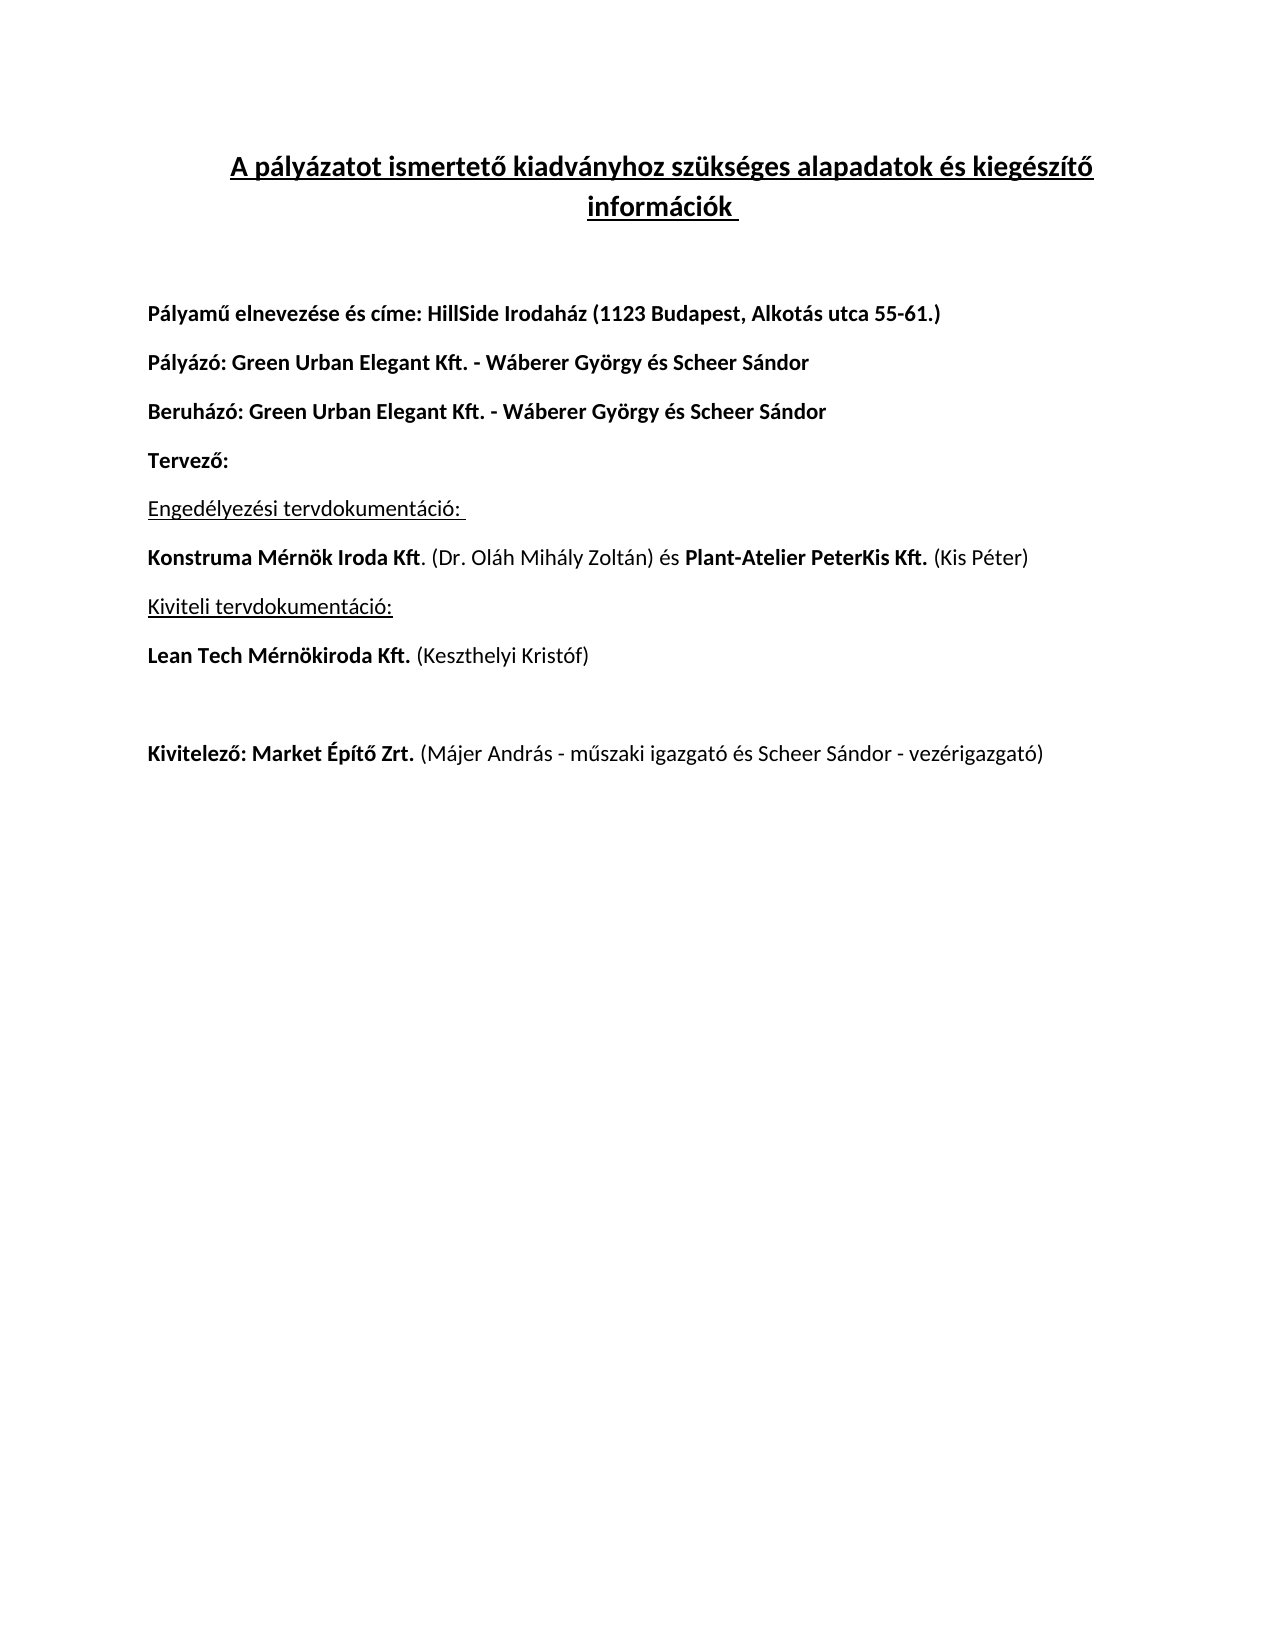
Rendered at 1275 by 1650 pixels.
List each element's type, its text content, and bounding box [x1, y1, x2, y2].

text Konstruma Mérnök Iroda Kft. (Dr. Oláh Mihály Zoltán) és Plant-Atelier PeterKis Kft. (Kis Péter) [148, 543, 1127, 571]
text Kivitelező: Market Építő Zrt. (Májer András - műszaki igazgató és Scheer Sándor - vezérigazgató) [148, 739, 1127, 767]
text Kiviteli tervdokumentáció: [148, 592, 1127, 620]
text Pályázó: Green Urban Elegant Kft. - Wáberer György és Scheer Sándor [148, 348, 1127, 376]
text Lean Tech Mérnökiroda Kft. (Keszthelyi Kristóf) [148, 641, 1127, 669]
text Tervező: [148, 446, 1127, 474]
text Engedélyezési tervdokumentáció: [148, 494, 1127, 523]
text Beruházó: Green Urban Elegant Kft. - Wáberer György és Scheer Sándor [148, 397, 1127, 425]
text A pályázatot ismertető kiadványhoz szükséges alapadatok és kiegészítő információk [192, 148, 1127, 224]
text Pályamű elnevezése és címe: HillSide Irodaház (1123 Budapest, Alkotás utca 55-61.) [148, 299, 1127, 327]
